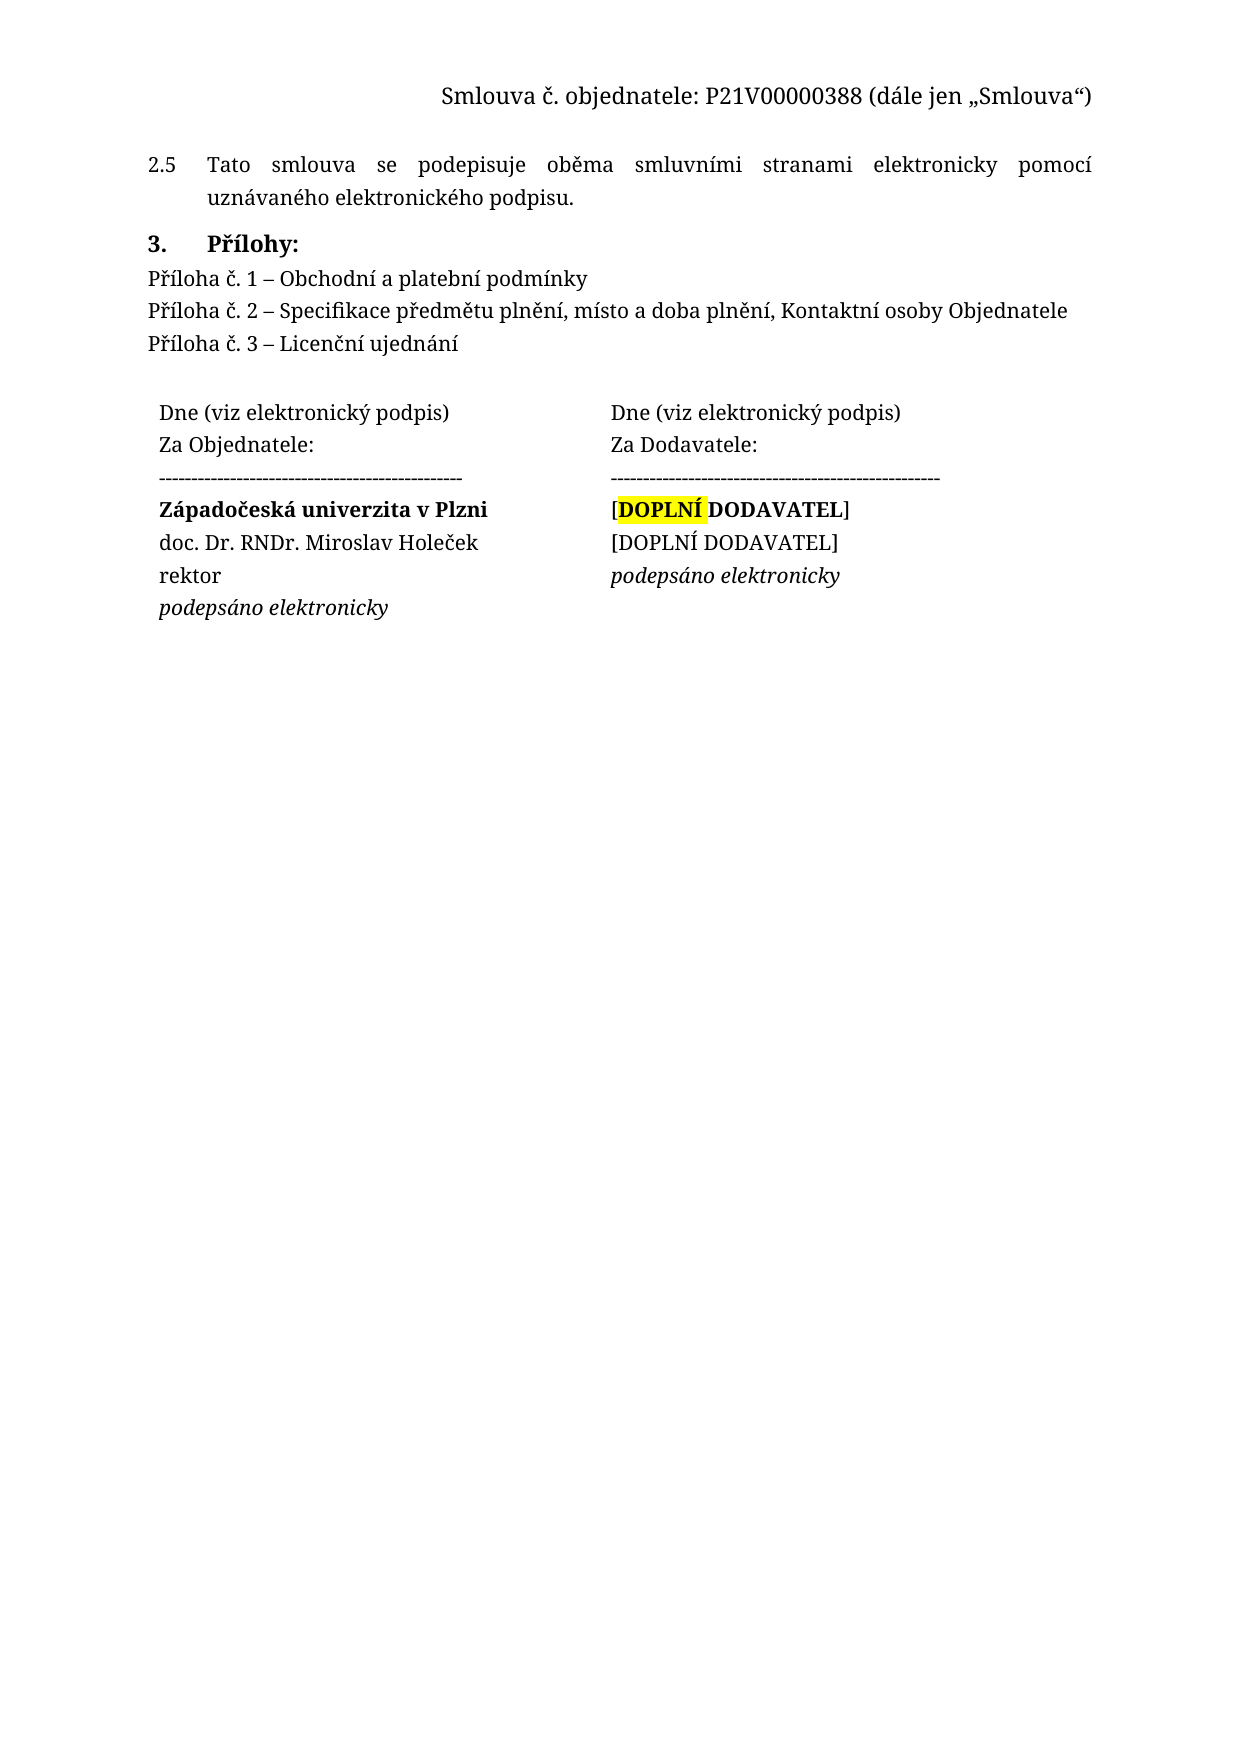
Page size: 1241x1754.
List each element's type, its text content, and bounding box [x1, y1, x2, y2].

table_header Dne (viz elektronický podpis) Za Objednatele: ----------------------------------------------- Západočeská univerzita v Plzni doc. Dr. RNDr. Miroslav Holeček rektor podepsáno elektronicky [148, 398, 599, 626]
table_header Dne (viz elektronický podpis) Za Dodavatele: --------------------------------------------------- [DOPLNÍ DODAVATEL] [DOPLNÍ DODAVATEL] podepsáno elektronicky [599, 398, 1051, 626]
list Přílohy: [148, 228, 1092, 259]
list Tato smlouva se podepisuje oběma smluvními stranami elektronicky pomocí uznávaného elektronického podpisu. [148, 150, 1092, 211]
text Příloha č. 3 – Licenční ujednání [148, 329, 1092, 358]
text Příloha č. 1 – Obchodní a platební podmínky [148, 264, 1092, 292]
text Příloha č. 2 – Specifikace předmětu plnění, místo a doba plnění, Kontaktní osoby Objednatele [148, 297, 1092, 325]
